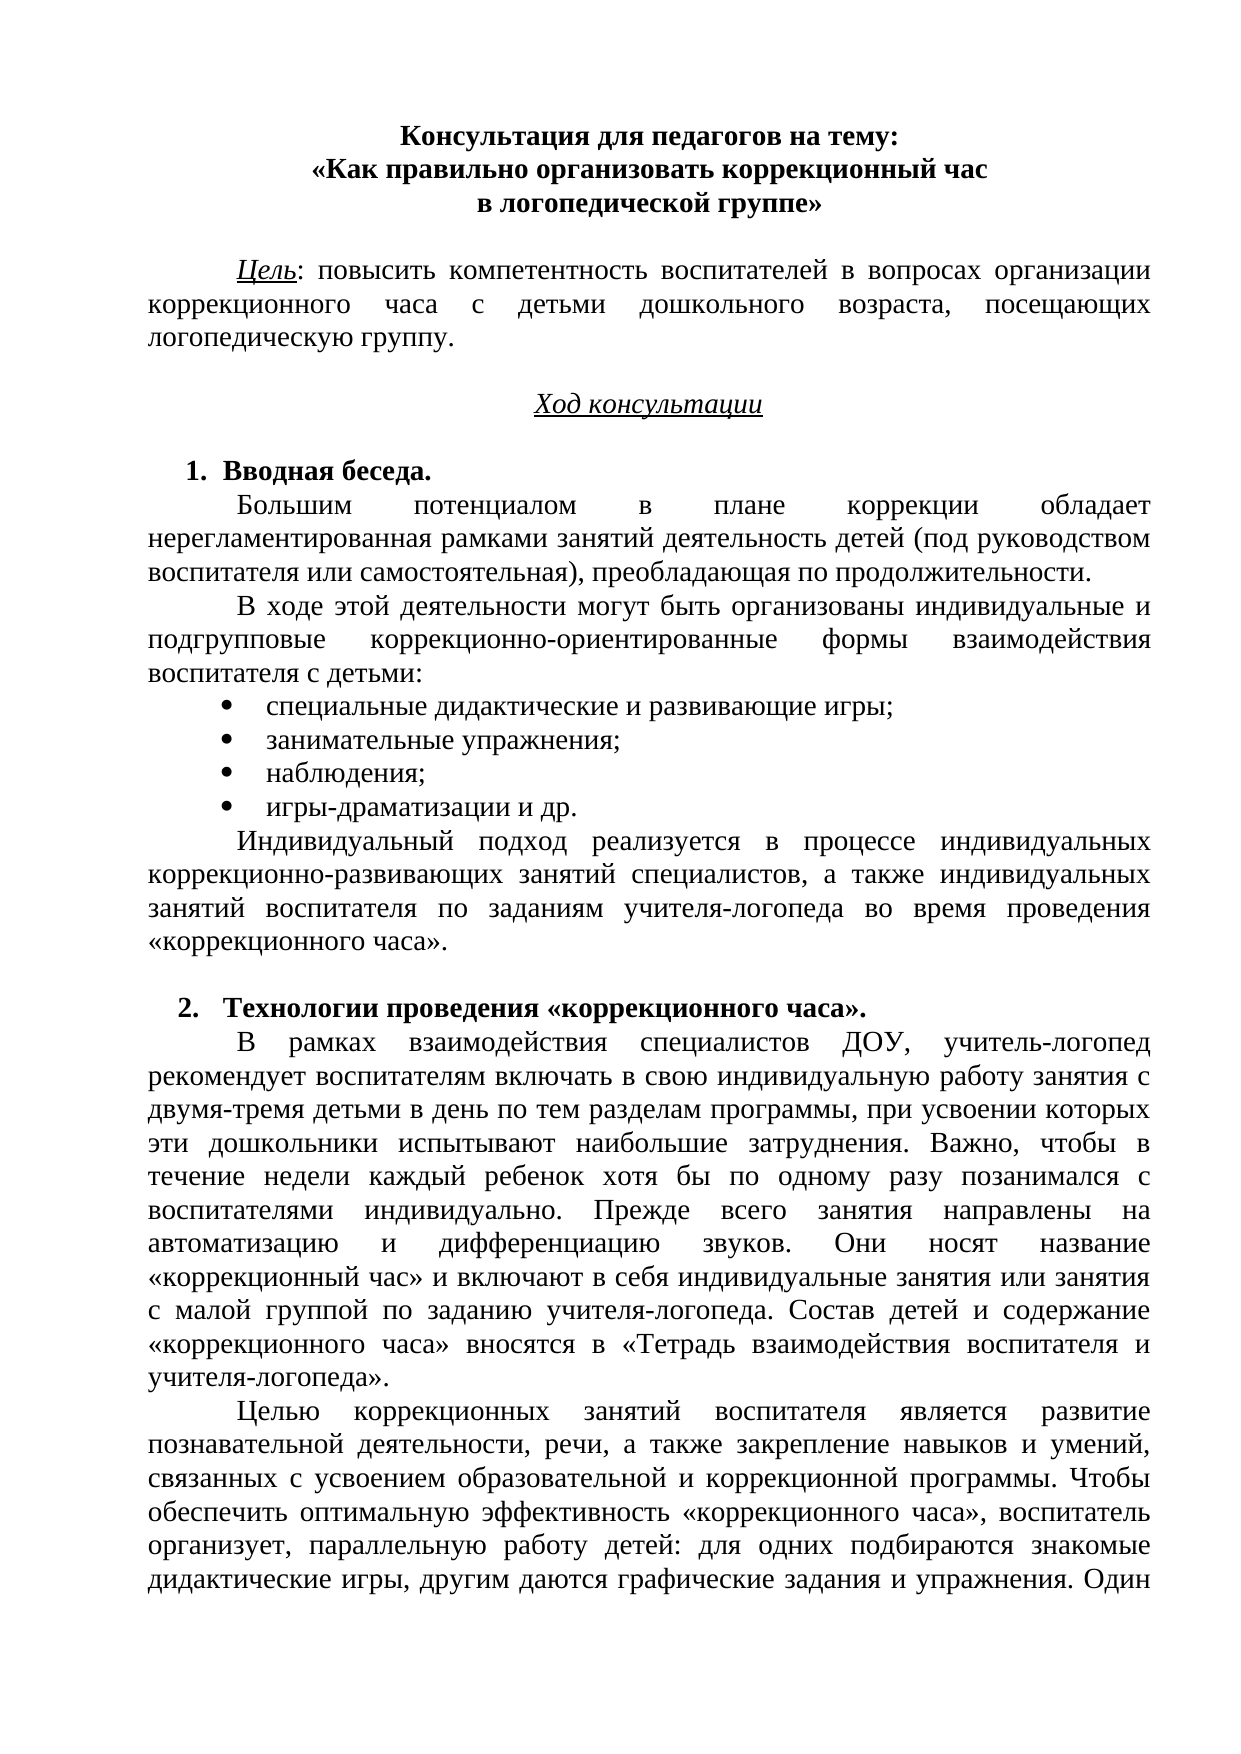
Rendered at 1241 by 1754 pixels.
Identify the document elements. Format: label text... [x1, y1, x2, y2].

list занимательные упражнения; [222, 722, 1152, 756]
text В ходе этой деятельности могут быть организованы индивидуальные и подгрупповые коррекционно-ориентированные формы взаимодействия воспитателя с детьми: [148, 588, 1152, 688]
list Вводная беседа. [185, 453, 1152, 487]
text Консультация для педагогов на тему: [148, 118, 1152, 152]
list наблюдения; [222, 756, 1152, 789]
text Цель: повысить компетентность воспитателей в вопросах организации коррекционного часа с детьми дошкольного возраста, посещающих логопедическую группу. [148, 252, 1152, 353]
list Технологии проведения «коррекционного часа». [177, 991, 1152, 1024]
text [148, 1393, 1152, 1594]
text Большим потенциалом в плане коррекции обладает нерегламентированная рамками занятий деятельность детей (под руководством воспитателя или самостоятельная), преобладающая по продолжительности. [148, 487, 1152, 588]
text Ход консультации [148, 386, 1152, 420]
text В рамках взаимодействия специалистов ДОУ, учитель-логопед рекомендует воспитателям включать в свою индивидуальную работу занятия с двумя-тремя детьми в день по тем разделам программы, при усвоении которых эти дошкольники испытывают наибольшие затруднения. Важно, чтобы в течение недели каждый ребенок хотя бы по одному разу позанимался с воспитателями индивидуально. Прежде всего занятия направлены на автоматизацию и дифференциацию звуков. Они носят название «коррекционный час» и включают в себя индивидуальные занятия или занятия с малой группой по заданию учителя-логопеда. Состав детей и содержание «коррекционного часа» вносятся в «Тетрадь взаимодействия воспитателя и учителя-логопеда». [148, 1024, 1152, 1393]
text Индивидуальный подход реализуется в процессе индивидуальных коррекционно-развивающих занятий специалистов, а также индивидуальных занятий воспитателя по заданиям учителя-логопеда во время проведения «коррекционного часа». [148, 823, 1152, 957]
text «Как правильно организовать коррекционный час [148, 152, 1152, 185]
list специальные дидактические и развивающие игры; [222, 688, 1152, 722]
list игры-драматизации и др. [222, 789, 1152, 823]
text в логопедической группе» [148, 185, 1152, 219]
